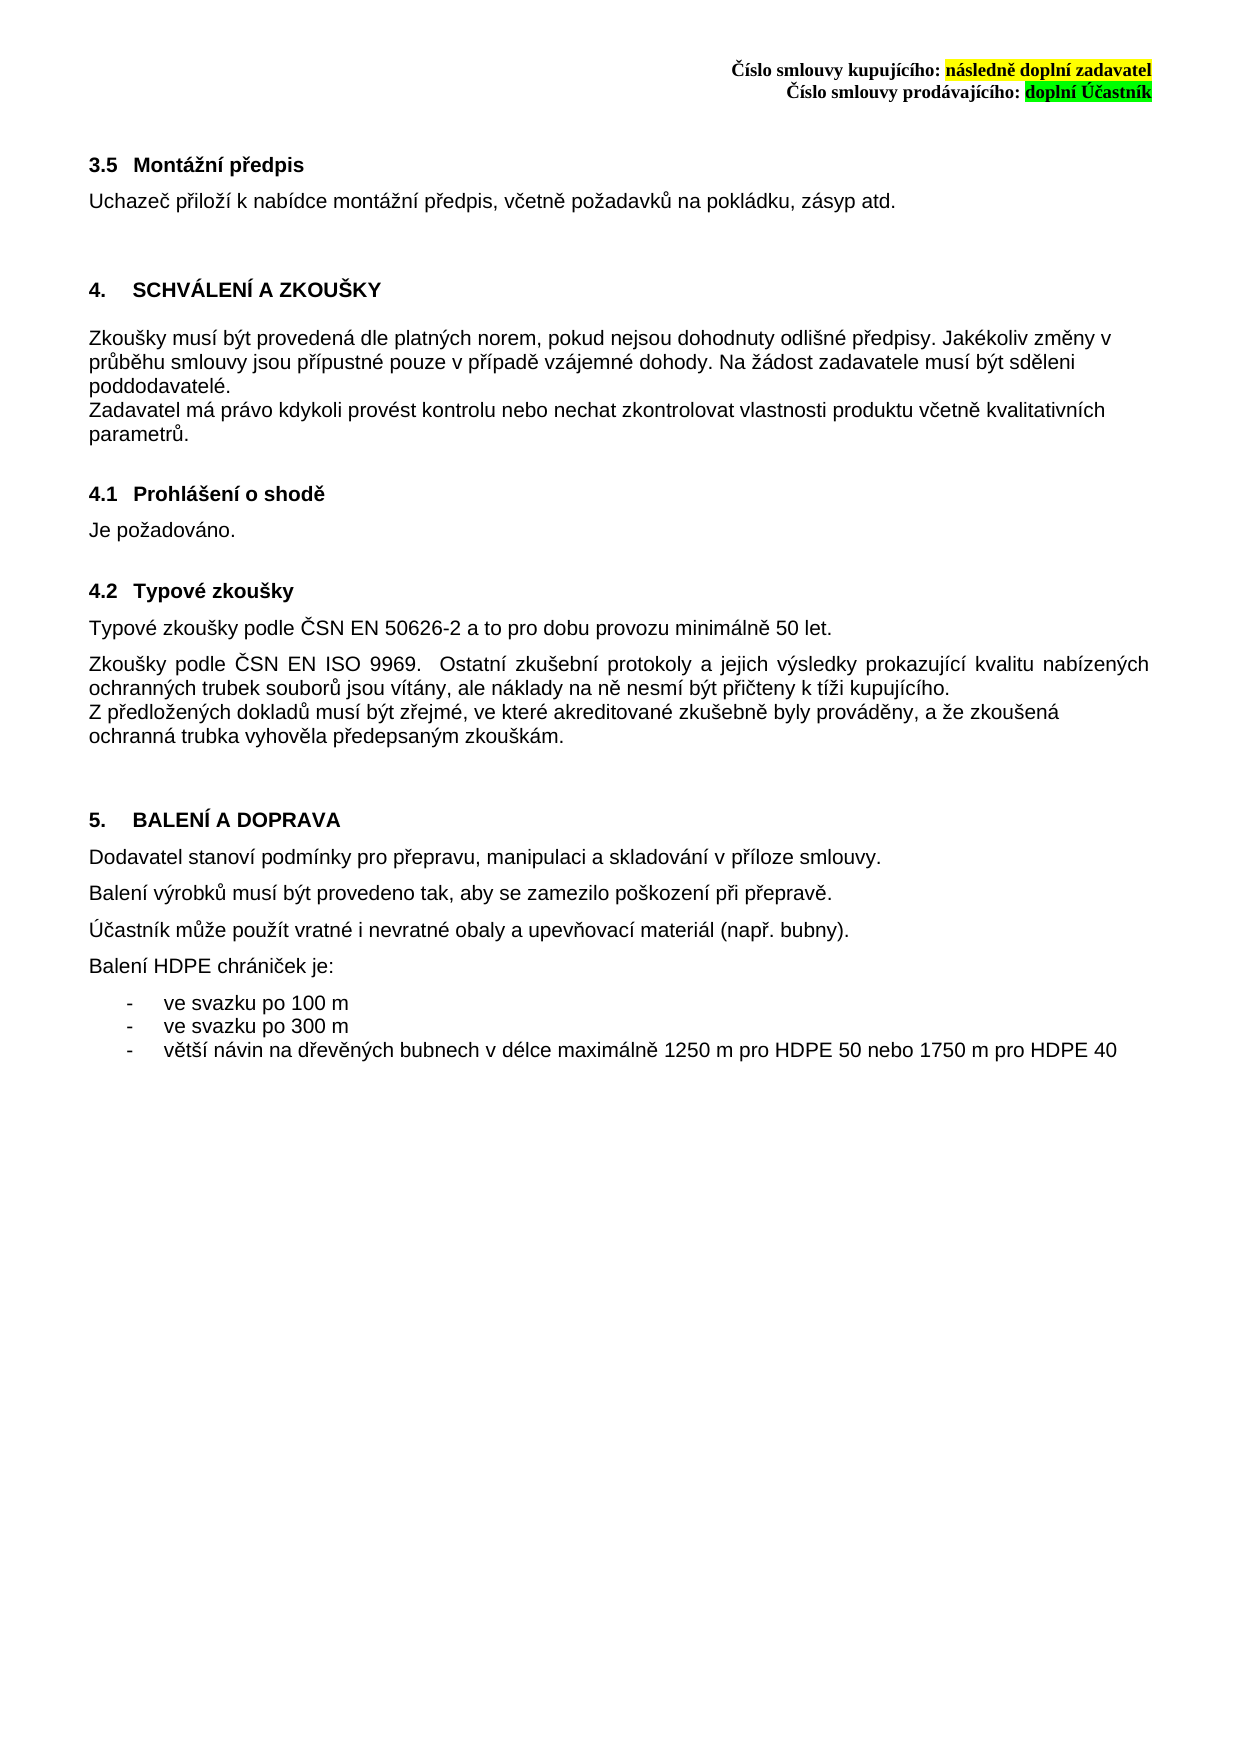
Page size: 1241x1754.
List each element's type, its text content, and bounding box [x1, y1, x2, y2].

text Typové zkoušky podle ČSN EN 50626-2 a to pro dobu provozu minimálně 50 let. [89, 615, 1152, 639]
list Schválení a zkoušky [89, 278, 1152, 302]
list Balení a doprava [89, 808, 1152, 832]
text Účastník může použít vratné i nevratné obaly a upevňovací materiál (např. bubny). [89, 917, 1152, 941]
list ve svazku po 300 m [126, 1014, 1152, 1038]
list Montážní předpis [89, 153, 1152, 177]
text Zkoušky podle ČSN EN ISO 9969. Ostatní zkušební protokoly a jejich výsledky prokazující kvalitu nabízených ochranných trubek souborů jsou vítány, ale náklady na ně nesmí být přičteny k tíži kupujícího. [89, 652, 1152, 700]
text Uchazeč přiloží k nabídce montážní předpis, včetně požadavků na pokládku, zásyp atd. [89, 189, 1152, 213]
list Typové zkoušky [89, 579, 1152, 603]
list větší návin na dřevěných bubnech v délce maximálně 1250 m pro HDPE 50 nebo 1750 m pro HDPE 40 [126, 1038, 1152, 1062]
list ve svazku po 100 m [126, 990, 1152, 1014]
text Zkoušky musí být provedená dle platných norem, pokud nejsou dohodnuty odlišné předpisy. Jakékoliv změny v průběhu smlouvy jsou přípustné pouze v případě vzájemné dohody. Na žádost zadavatele musí být sděleni poddodavatelé. [89, 326, 1152, 397]
text Zadavatel má právo kdykoli provést kontrolu nebo nechat zkontrolovat vlastnosti produktu včetně kvalitativních parametrů. [89, 397, 1152, 445]
text Balení HDPE chrániček je: [89, 954, 1152, 978]
text Dodavatel stanoví podmínky pro přepravu, manipulaci a skladování v příloze smlouvy. [89, 844, 1152, 868]
text Z předložených dokladů musí být zřejmé, ve které akreditované zkušebně byly prováděny, a že zkoušená ochranná trubka vyhověla předepsaným zkouškám. [89, 700, 1152, 748]
text Je požadováno. [89, 518, 1152, 542]
text Balení výrobků musí být provedeno tak, aby se zamezilo poškození při přepravě. [89, 881, 1152, 905]
list Prohlášení o shodě [89, 482, 1152, 506]
